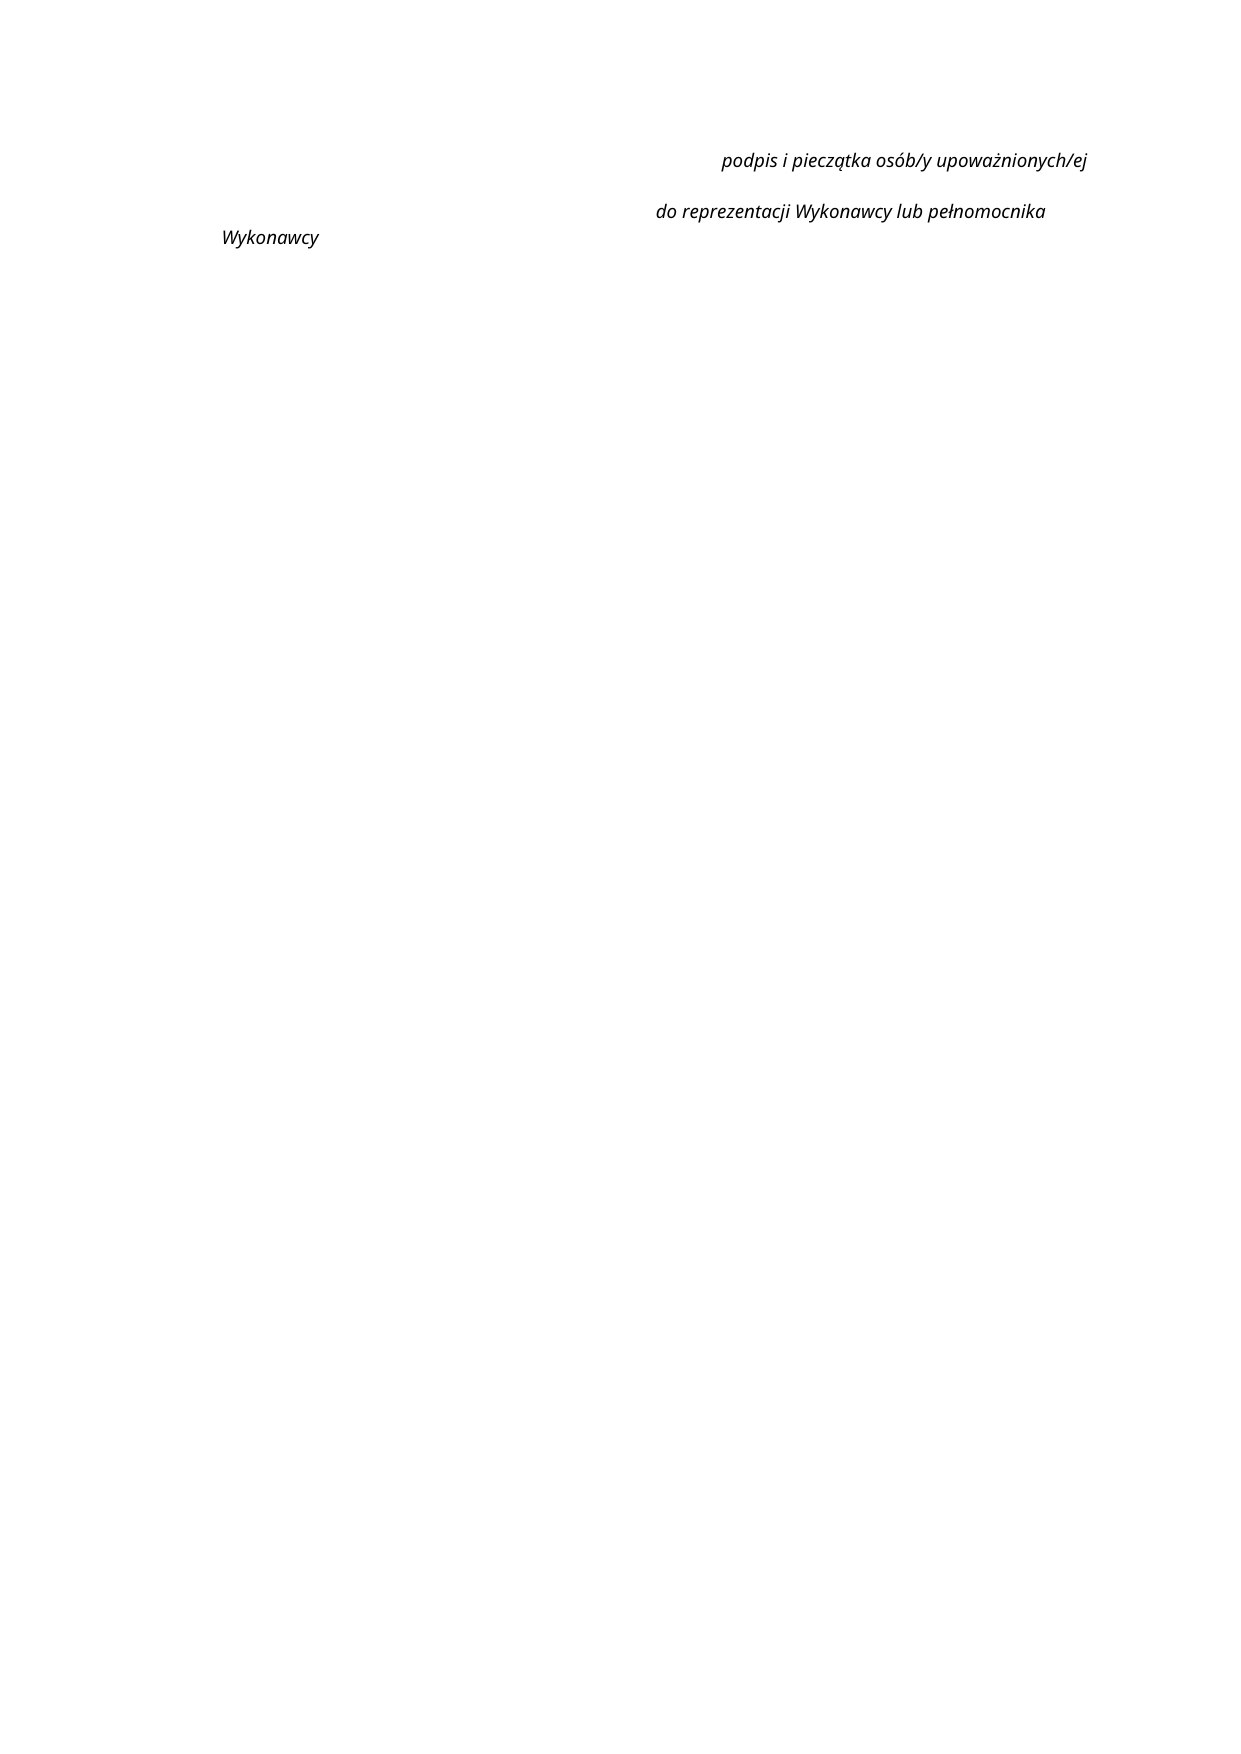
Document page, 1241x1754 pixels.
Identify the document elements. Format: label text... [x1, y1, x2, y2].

text podpis i pieczątka osób/y upoważnionych/ej do reprezentacji Wykonawcy lub pełnomocnika Wykonawcy [221, 148, 1093, 250]
